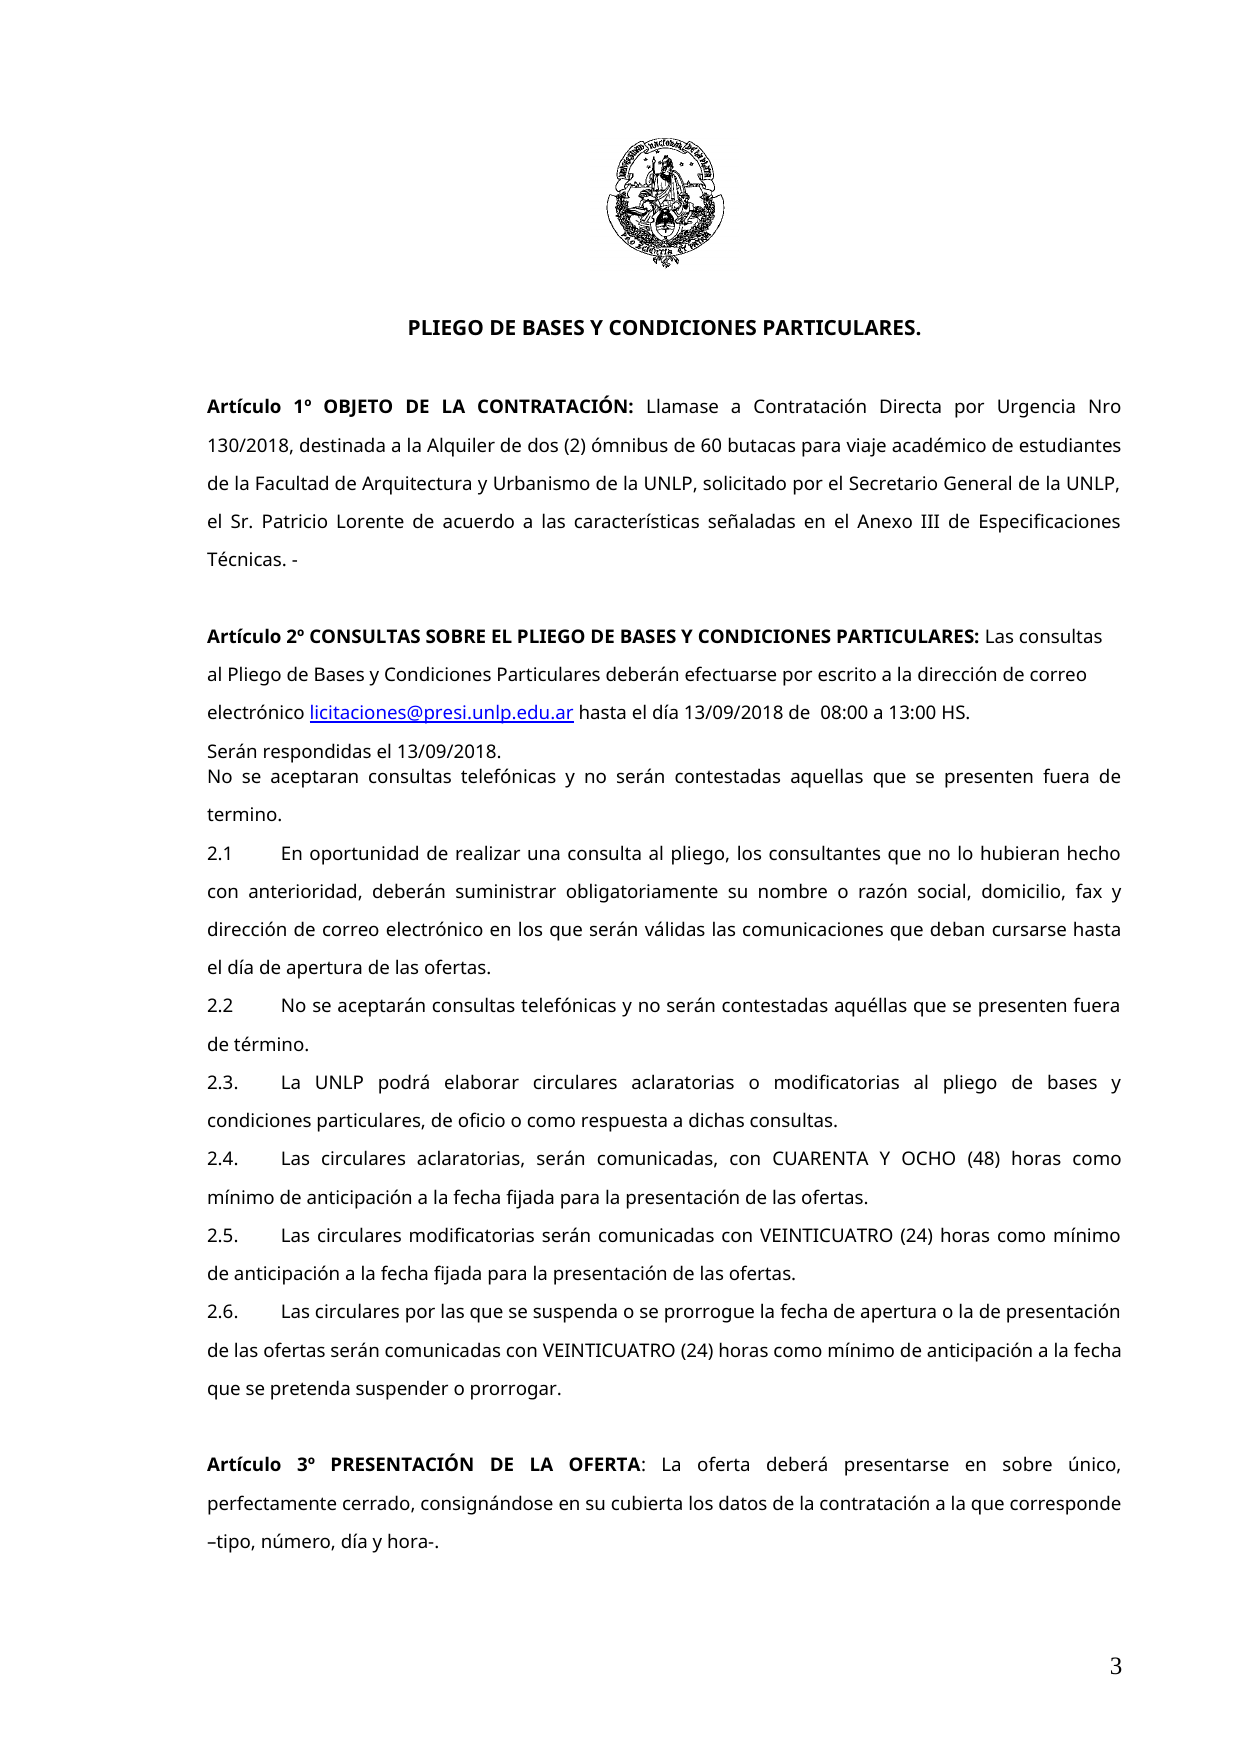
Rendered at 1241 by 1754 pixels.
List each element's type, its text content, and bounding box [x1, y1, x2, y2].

text 2.5. Las circulares modificatorias serán comunicadas con VEINTICUATRO (24) horas como mínimo de anticipación a la fecha fijada para la presentación de las ofertas. [207, 1222, 1122, 1286]
text No se aceptaran consultas telefónicas y no serán contestadas aquellas que se presenten fuera de termino. [207, 763, 1122, 827]
text Artículo 2º CONSULTAS SOBRE EL PLIEGO DE BASES Y CONDICIONES PARTICULARES: Las consultas al Pliego de Bases y Condiciones Particulares deberán efectuarse por escrito a la dirección de correo electrónico licitaciones@presi.unlp.edu.ar hasta el día 13/09/2018 de 08:00 a 13:00 HS. [207, 623, 1122, 725]
text 2.4. Las circulares aclaratorias, serán comunicadas, con CUARENTA Y OCHO (48) horas como mínimo de anticipación a la fecha fijada para la presentación de las ofertas. [207, 1146, 1122, 1209]
picture [589, 132, 740, 271]
text Artículo 3º PRESENTACIÓN DE LA OFERTA: La oferta deberá presentarse en sobre único, perfectamente cerrado, consignándose en su cubierta los datos de la contratación a la que corresponde –tipo, número, día y hora-. [207, 1452, 1122, 1553]
text Artículo 1º OBJETO DE LA CONTRATACIÓN: Llamase a Contratación Directa por Urgencia Nro 130/2018, destinada a la Alquiler de dos (2) ómnibus de 60 butacas para viaje académico de estudiantes de la Facultad de Arquitectura y Urbanismo de la UNLP, solicitado por el Secretario General de la UNLP, el Sr. Patricio Lorente de acuerdo a las características señaladas en el Anexo III de Especificaciones Técnicas. - [207, 394, 1122, 572]
text PLIEGO DE BASES Y CONDICIONES PARTICULARES. [207, 313, 1122, 341]
text 2.3. La UNLP podrá elaborar circulares aclaratorias o modificatorias al pliego de bases y condiciones particulares, de oficio o como respuesta a dichas consultas. [207, 1069, 1122, 1133]
text 2.1 En oportunidad de realizar una consulta al pliego, los consultantes que no lo hubieran hecho con anterioridad, deberán suministrar obligatoriamente su nombre o razón social, domicilio, fax y dirección de correo electrónico en los que serán válidas las comunicaciones que deban cursarse hasta el día de apertura de las ofertas. [207, 840, 1122, 980]
text Serán respondidas el 13/09/2018. [207, 738, 1122, 763]
text 2.2 No se aceptarán consultas telefónicas y no serán contestadas aquéllas que se presenten fuera de término. [207, 993, 1122, 1057]
text 2.6. Las circulares por las que se suspenda o se prorrogue la fecha de apertura o la de presentación de las ofertas serán comunicadas con VEINTICUATRO (24) horas como mínimo de anticipación a la fecha que se pretenda suspender o prorrogar. [207, 1299, 1122, 1401]
